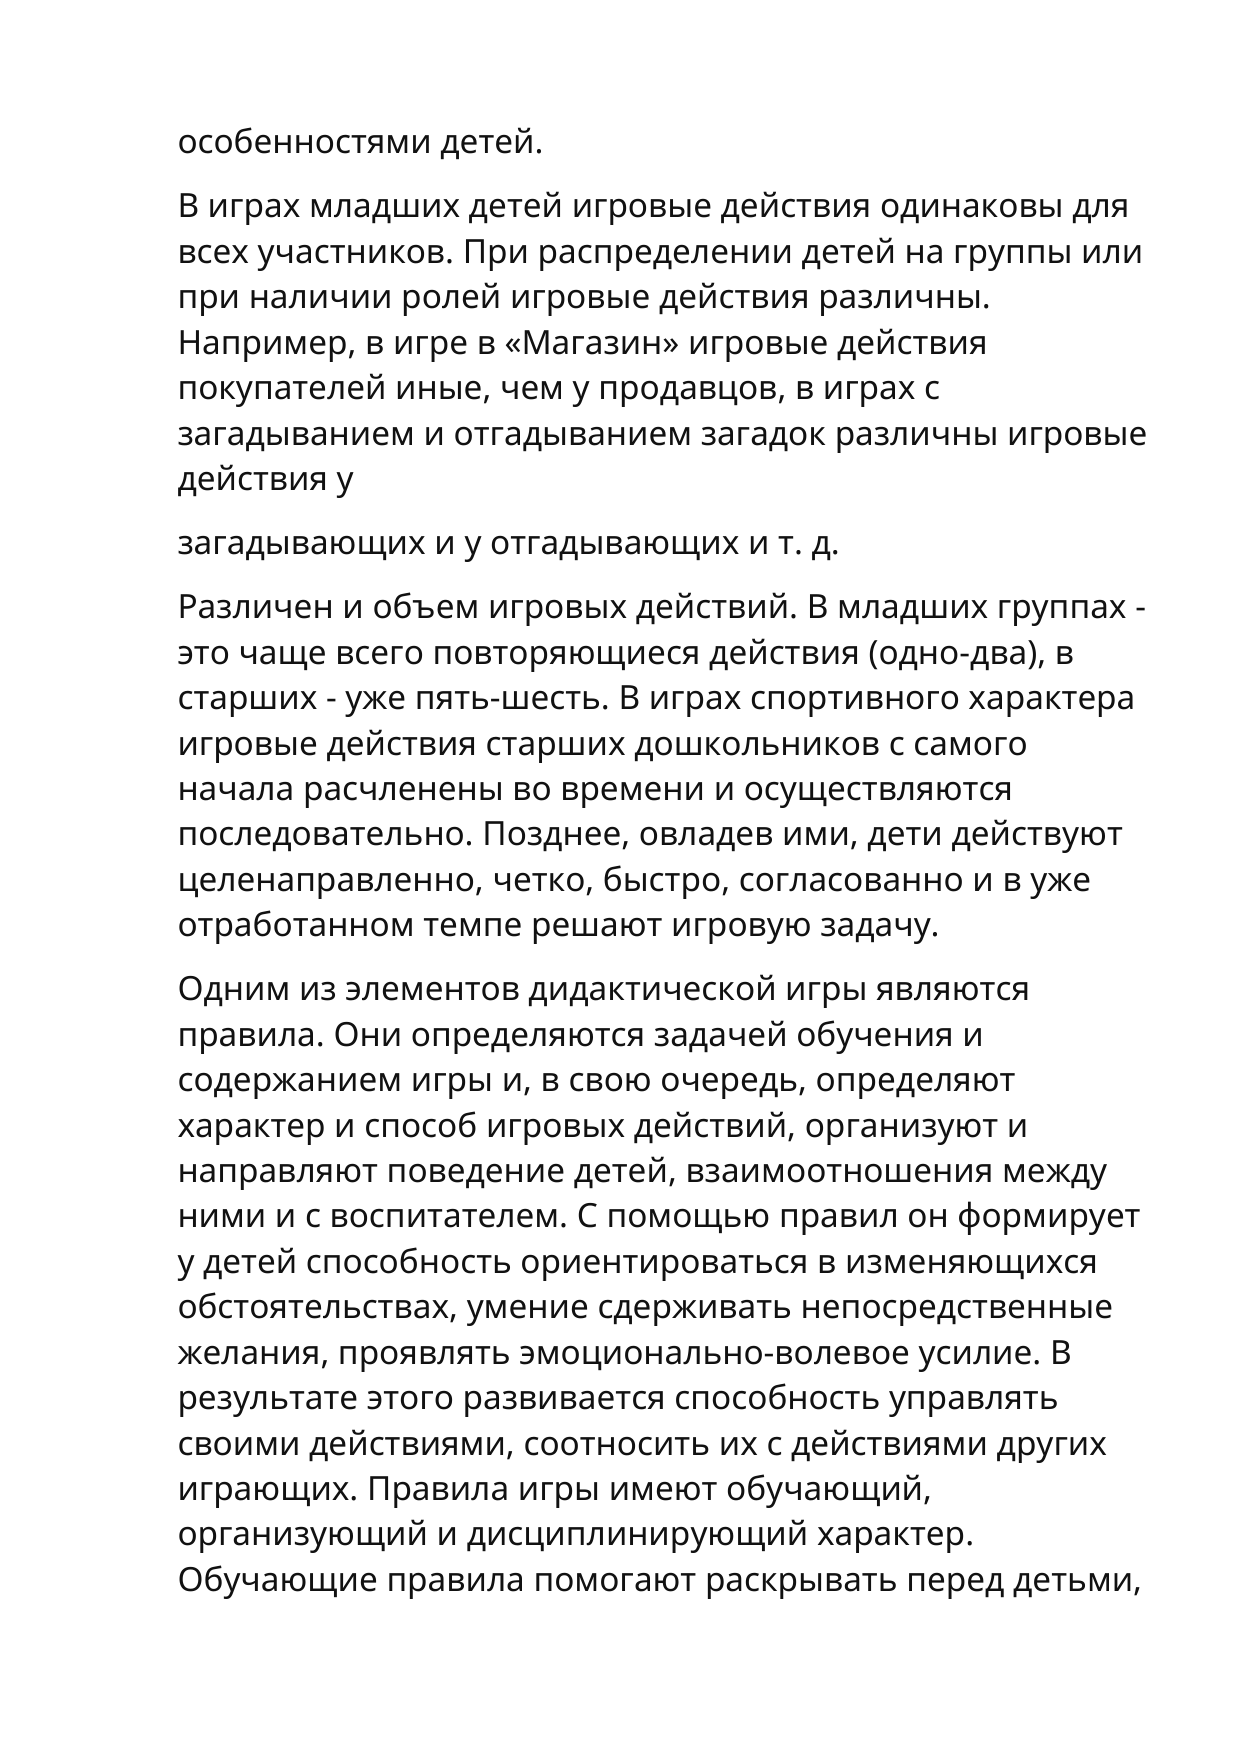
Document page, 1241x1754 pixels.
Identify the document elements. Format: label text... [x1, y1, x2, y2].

text особенностями детей. [177, 118, 1152, 163]
text загадывающих и у отгадывающих и т. д. [177, 519, 1152, 564]
text В играх младших детей игровые действия одинаковы для всех участников. При распределении детей на группы или при наличии ролей игровые действия различны. Например, в игре в «Магазин» игровые действия покупателей иные, чем у продавцов, в играх с загадыванием и отгадыванием загадок различны игровые действия у [177, 182, 1152, 500]
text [177, 965, 1152, 1601]
text Различен и объем игровых действий. В младших группах - это чаще всего повторяющиеся действия (одно-два), в старших - уже пять-шесть. В играх спортивного характера игровые действия старших дошкольников с самого начала расчленены во времени и осуществляются последовательно. Позднее, овладев ими, дети действуют целенаправленно, четко, быстро, согласованно и в уже отработанном темпе решают игровую задачу. [177, 583, 1152, 946]
